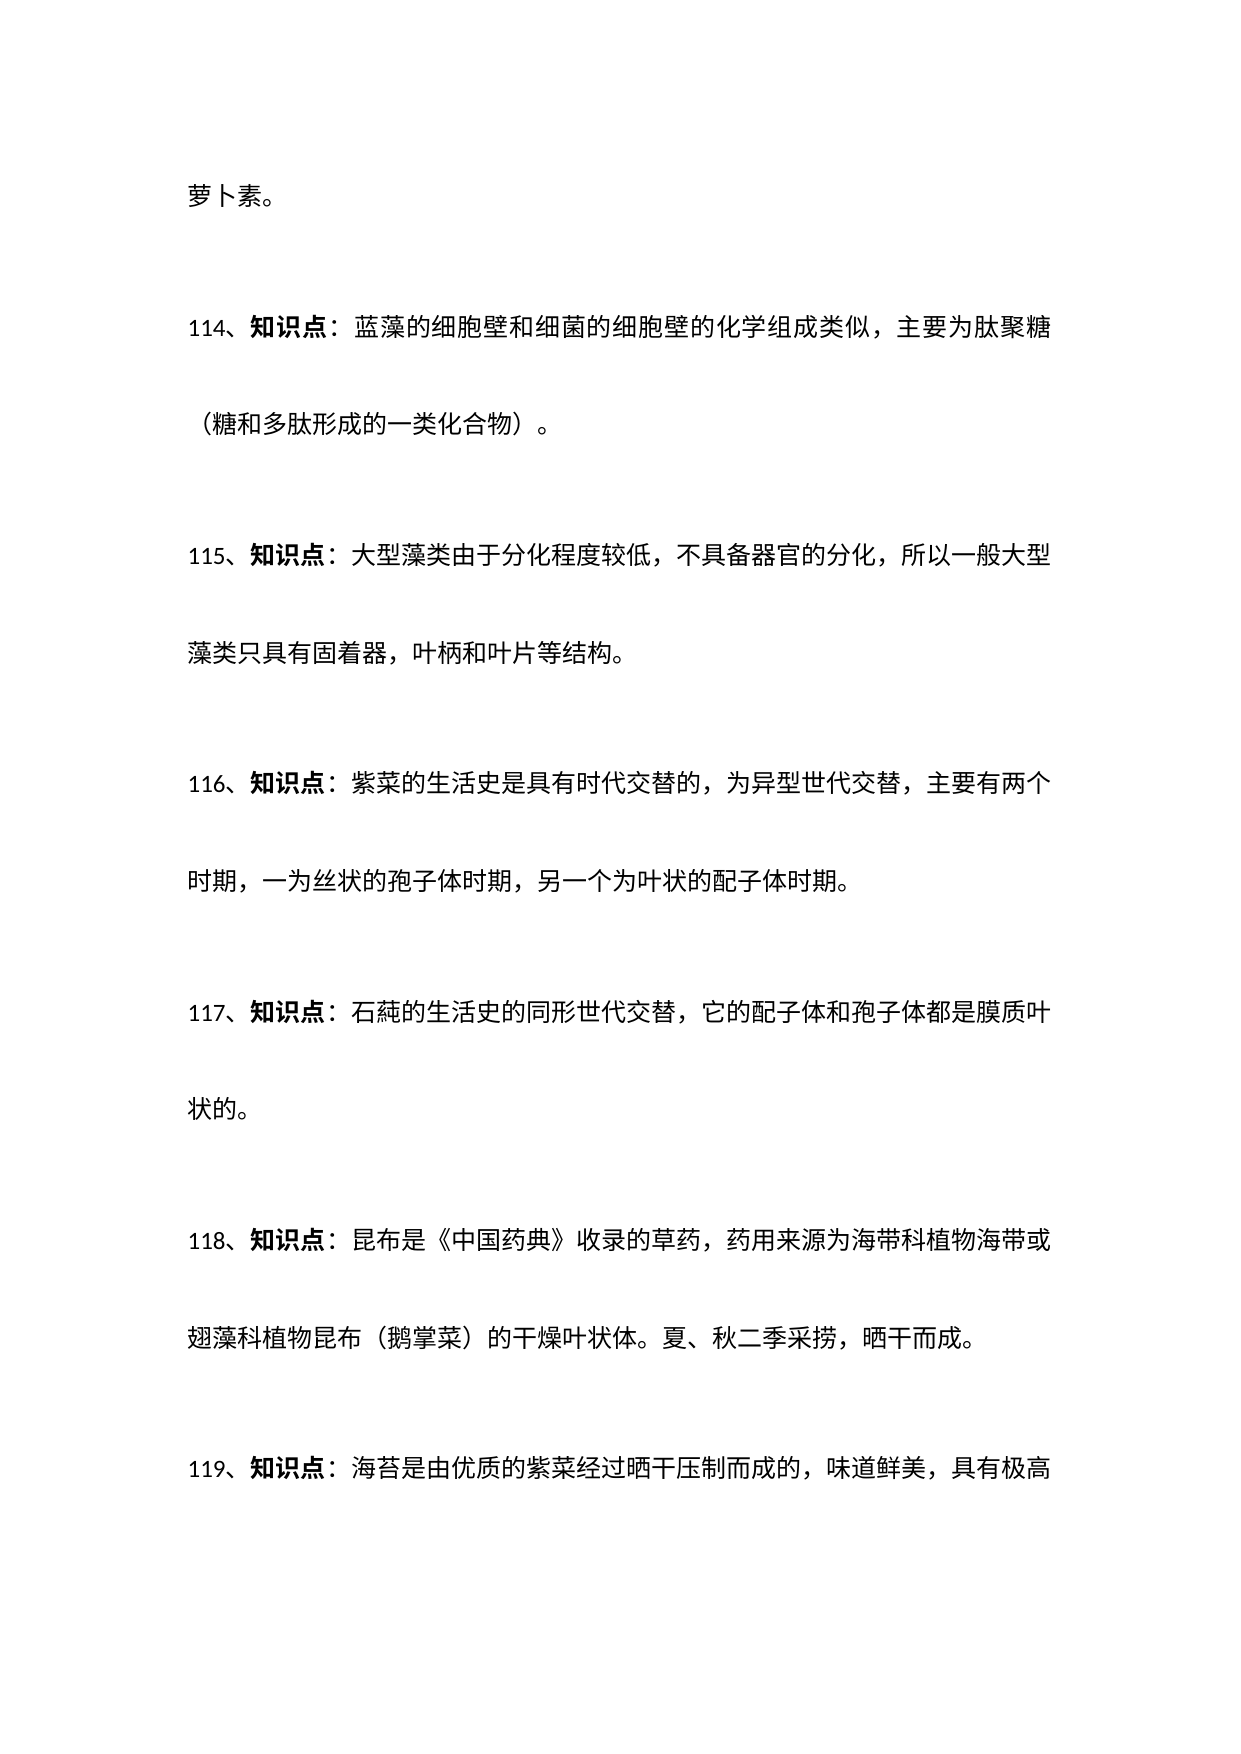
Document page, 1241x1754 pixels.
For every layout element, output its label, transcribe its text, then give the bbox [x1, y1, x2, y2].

list 知识点：昆布是《中国药典》收录的草药，药用来源为海带科植物海带或翅藻科植物昆布（鹅掌菜）的干燥叶状体。夏、秋二季采捞，晒干而成。 [187, 1206, 1053, 1369]
list 知识点：紫菜的生活史是具有时代交替的，为异型世代交替，主要有两个时期，一为丝状的孢子体时期，另一个为叶状的配子体时期。 [187, 749, 1053, 912]
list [187, 1434, 1053, 1499]
list 知识点：蓝藻的细胞壁和细菌的细胞壁的化学组成类似，主要为肽聚糖（糖和多肽形成的一类化合物）。 [187, 293, 1053, 455]
list 知识点：大型藻类由于分化程度较低，不具备器官的分化，所以一般大型藻类只具有固着器，叶柄和叶片等结构。 [187, 521, 1053, 684]
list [187, 162, 1053, 227]
list 知识点：石蒓的生活史的同形世代交替，它的配子体和孢子体都是膜质叶状的。 [187, 978, 1053, 1140]
